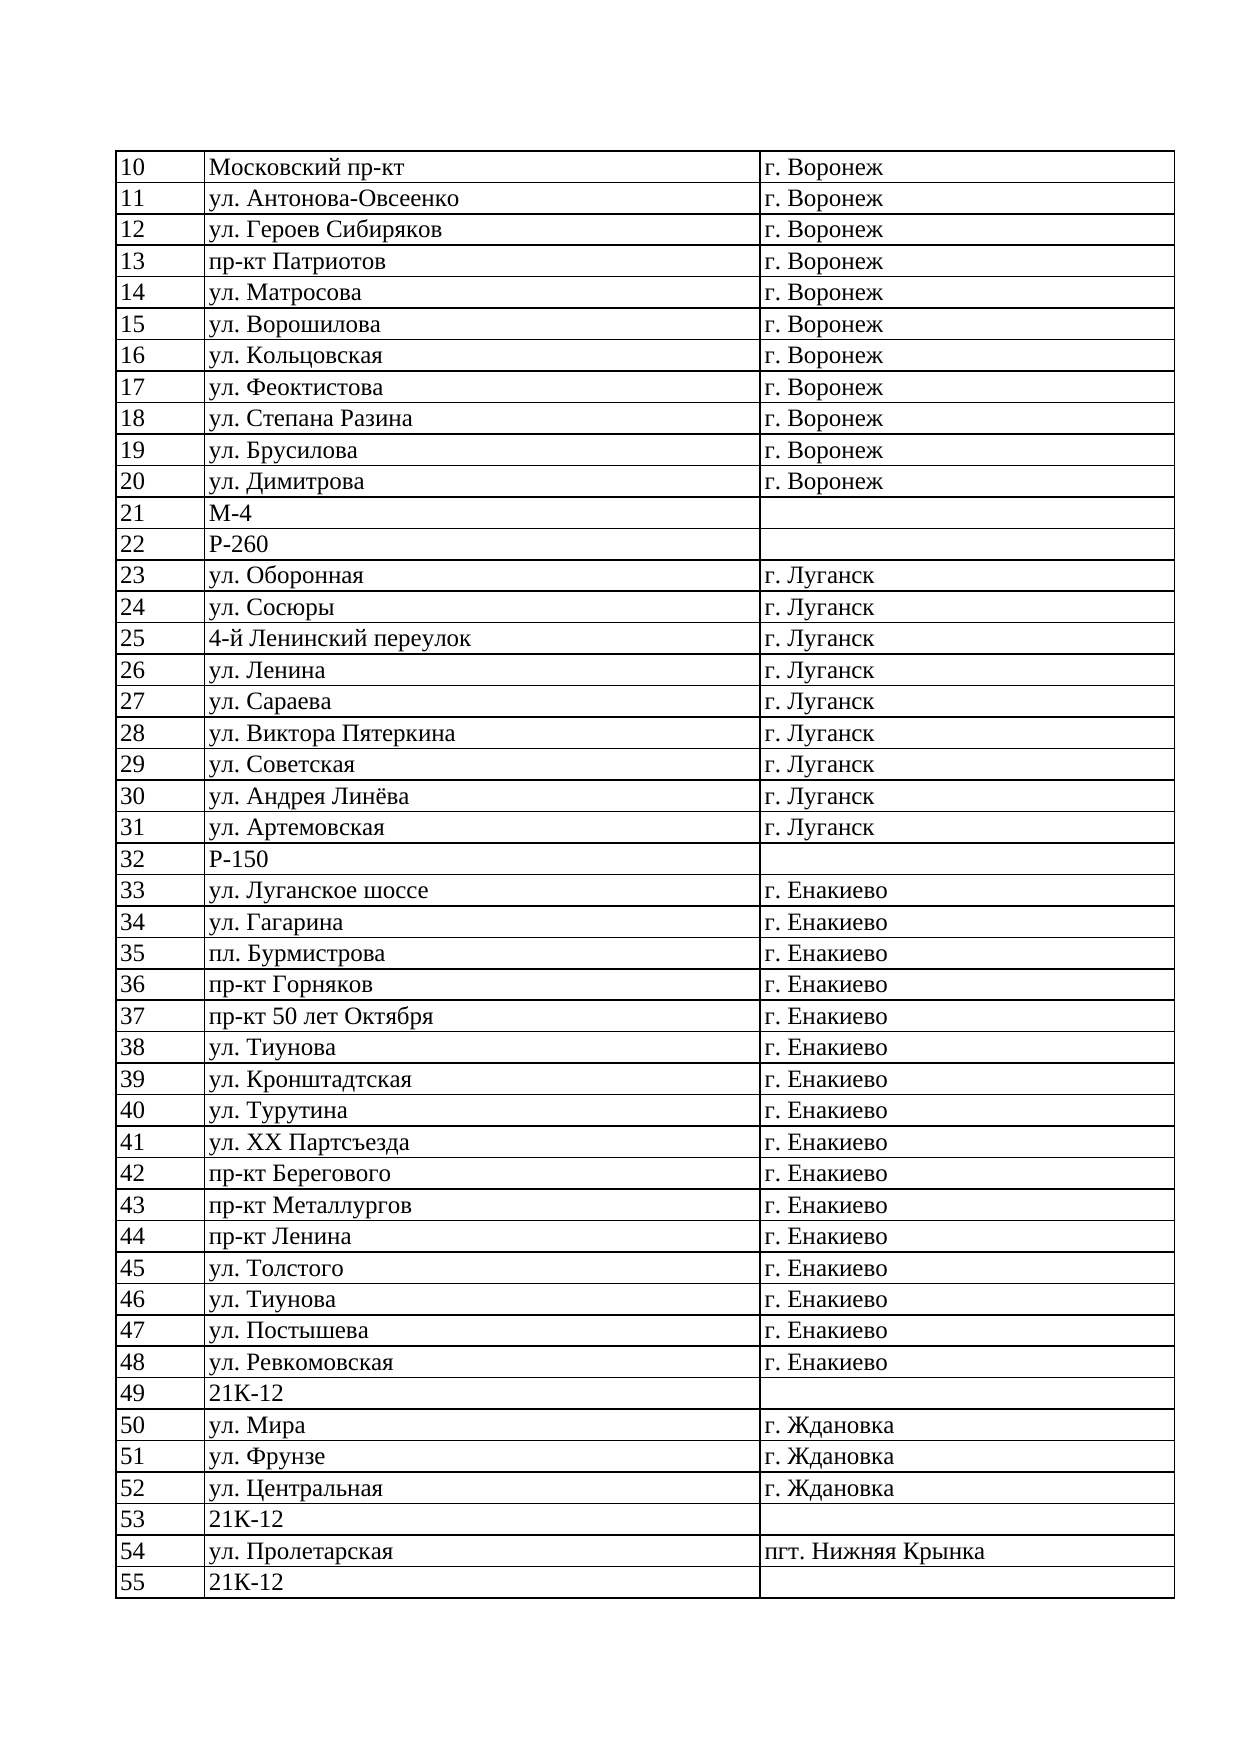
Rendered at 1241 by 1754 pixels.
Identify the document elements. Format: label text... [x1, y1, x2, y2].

table_cell г. Ждановка [761, 1410, 1174, 1440]
table_cell 27 [117, 686, 204, 716]
table_cell г. Ждановка [761, 1441, 1174, 1471]
table_cell г. Енакиево [761, 1316, 1174, 1345]
table_cell 44 [117, 1221, 204, 1251]
table_cell [761, 498, 1174, 527]
table_cell ул. Постышева [205, 1316, 759, 1345]
table_cell ул. Кронштадтская [205, 1064, 759, 1094]
table_cell г. Енакиево [761, 1253, 1174, 1282]
table_cell ул. Ленина [205, 655, 759, 685]
table_cell 10 [117, 152, 204, 181]
table_cell 12 [117, 215, 204, 244]
table_cell ул. Фрунзе [205, 1441, 759, 1471]
table_cell 53 [117, 1504, 204, 1534]
table_cell ул. Турутина [205, 1095, 759, 1125]
table_cell 13 [117, 246, 204, 276]
table_cell Р-260 [205, 529, 759, 559]
table_cell ул. Советская [205, 749, 759, 779]
table_cell г. Воронеж [761, 183, 1174, 213]
table_cell г. Луганск [761, 655, 1174, 685]
table_cell 39 [117, 1064, 204, 1094]
table_cell г. Ждановка [761, 1473, 1174, 1503]
table_cell 4-й Ленинский переулок [205, 623, 759, 653]
table_cell 28 [117, 718, 204, 748]
table_cell пр-кт Горняков [205, 970, 759, 999]
table_cell г. Воронеж [761, 152, 1174, 181]
table_cell 11 [117, 183, 204, 213]
table_cell ул. Луганское шоссе [205, 875, 759, 905]
table_cell ул. Тиунова [205, 1284, 759, 1314]
table_cell 25 [117, 623, 204, 653]
table_cell 45 [117, 1253, 204, 1282]
table_cell г. Енакиево [761, 1001, 1174, 1031]
table_cell г. Воронеж [761, 466, 1174, 496]
table_cell 51 [117, 1441, 204, 1471]
table_cell г. Енакиево [761, 1158, 1174, 1188]
table_cell 38 [117, 1032, 204, 1062]
table_cell ул. Феоктистова [205, 372, 759, 402]
table_cell ул. Ворошилова [205, 309, 759, 339]
table_cell 54 [117, 1536, 204, 1566]
table_cell ул. Виктора Пятеркина [205, 718, 759, 748]
table_cell г. Луганск [761, 718, 1174, 748]
table_cell 31 [117, 812, 204, 842]
table_cell г. Енакиево [761, 1221, 1174, 1251]
table_cell пр-кт Металлургов [205, 1190, 759, 1219]
table_cell 29 [117, 749, 204, 779]
table_cell г. Енакиево [761, 1347, 1174, 1377]
table_cell ул. Пролетарская [205, 1536, 759, 1566]
table_cell г. Луганск [761, 749, 1174, 779]
table_cell ул. Артемовская [205, 812, 759, 842]
table_cell 36 [117, 970, 204, 999]
table_cell 50 [117, 1410, 204, 1440]
table_cell 24 [117, 592, 204, 622]
table_cell г. Енакиево [761, 1190, 1174, 1219]
table_cell ул. Брусилова [205, 435, 759, 464]
table_cell 42 [117, 1158, 204, 1188]
table_cell г. Енакиево [761, 970, 1174, 999]
table_cell ул. Степана Разина [205, 403, 759, 433]
table_cell ул. Димитрова [205, 466, 759, 496]
table_cell г. Енакиево [761, 938, 1174, 968]
table_cell ул. Сосюры [205, 592, 759, 622]
table_cell ул. Антонова-Овсеенко [205, 183, 759, 213]
table_cell 43 [117, 1190, 204, 1219]
table_cell 33 [117, 875, 204, 905]
table_cell [761, 844, 1174, 873]
table_cell пр-кт 50 лет Октября [205, 1001, 759, 1031]
table_cell г. Луганск [761, 781, 1174, 811]
table_cell Р-150 [205, 844, 759, 873]
table_cell 17 [117, 372, 204, 402]
table_cell Московский пр-кт [205, 152, 759, 181]
table_cell ул. Мира [205, 1410, 759, 1440]
table_cell г. Енакиево [761, 1064, 1174, 1094]
table_cell 32 [117, 844, 204, 873]
table_cell 23 [117, 561, 204, 590]
table_cell 49 [117, 1378, 204, 1408]
table_cell ул. Матросова [205, 277, 759, 307]
table_cell г. Воронеж [761, 372, 1174, 402]
table_cell г. Луганск [761, 812, 1174, 842]
table_cell г. Воронеж [761, 435, 1174, 464]
table_cell г. Луганск [761, 623, 1174, 653]
table_cell г. Енакиево [761, 1284, 1174, 1314]
table_cell пр-кт Ленина [205, 1221, 759, 1251]
table_cell [761, 1567, 1174, 1597]
table_cell 18 [117, 403, 204, 433]
table_cell ул. ХХ Партсъезда [205, 1127, 759, 1157]
table_cell [761, 529, 1174, 559]
table_cell 37 [117, 1001, 204, 1031]
table_cell [761, 1504, 1174, 1534]
table_cell 15 [117, 309, 204, 339]
table_cell 21 [117, 498, 204, 527]
table_cell г. Луганск [761, 686, 1174, 716]
table_cell 21К-12 [205, 1504, 759, 1534]
table_cell 46 [117, 1284, 204, 1314]
table_cell 21К-12 [205, 1378, 759, 1408]
table_cell 47 [117, 1316, 204, 1345]
table_cell 20 [117, 466, 204, 496]
table_cell [761, 1378, 1174, 1408]
table_cell М-4 [205, 498, 759, 527]
table_cell 35 [117, 938, 204, 968]
table_cell пл. Бурмистрова [205, 938, 759, 968]
table_cell ул. Толстого [205, 1253, 759, 1282]
table_cell г. Енакиево [761, 907, 1174, 936]
table_cell г. Луганск [761, 592, 1174, 622]
table_cell ул. Кольцовская [205, 340, 759, 370]
table_cell ул. Героев Сибиряков [205, 215, 759, 244]
table_cell 16 [117, 340, 204, 370]
table_cell ул. Ревкомовская [205, 1347, 759, 1377]
table_cell г. Воронеж [761, 277, 1174, 307]
table_cell г. Воронеж [761, 340, 1174, 370]
table_cell ул. Центральная [205, 1473, 759, 1503]
table_cell г. Воронеж [761, 215, 1174, 244]
table_cell 14 [117, 277, 204, 307]
table_cell 41 [117, 1127, 204, 1157]
table_cell пр-кт Берегового [205, 1158, 759, 1188]
table_cell пр-кт Патриотов [205, 246, 759, 276]
table_cell г. Луганск [761, 561, 1174, 590]
table_cell г. Воронеж [761, 403, 1174, 433]
table_cell ул. Андрея Линёва [205, 781, 759, 811]
table_cell 48 [117, 1347, 204, 1377]
table_cell ул. Оборонная [205, 561, 759, 590]
table_cell г. Енакиево [761, 1095, 1174, 1125]
table_cell 19 [117, 435, 204, 464]
table_cell 21К-12 [205, 1567, 759, 1597]
table_cell г. Енакиево [761, 1032, 1174, 1062]
table_cell г. Воронеж [761, 246, 1174, 276]
table_cell пгт. Нижняя Крынка [761, 1536, 1174, 1566]
table_cell ул. Сараева [205, 686, 759, 716]
table_cell 52 [117, 1473, 204, 1503]
table_cell ул. Тиунова [205, 1032, 759, 1062]
table_cell 34 [117, 907, 204, 936]
table_cell г. Енакиево [761, 1127, 1174, 1157]
table_cell 55 [117, 1567, 204, 1597]
table_cell г. Воронеж [761, 309, 1174, 339]
table_cell 30 [117, 781, 204, 811]
table_cell ул. Гагарина [205, 907, 759, 936]
table_cell г. Енакиево [761, 875, 1174, 905]
table_cell 40 [117, 1095, 204, 1125]
table_cell 26 [117, 655, 204, 685]
table_cell 22 [117, 529, 204, 559]
